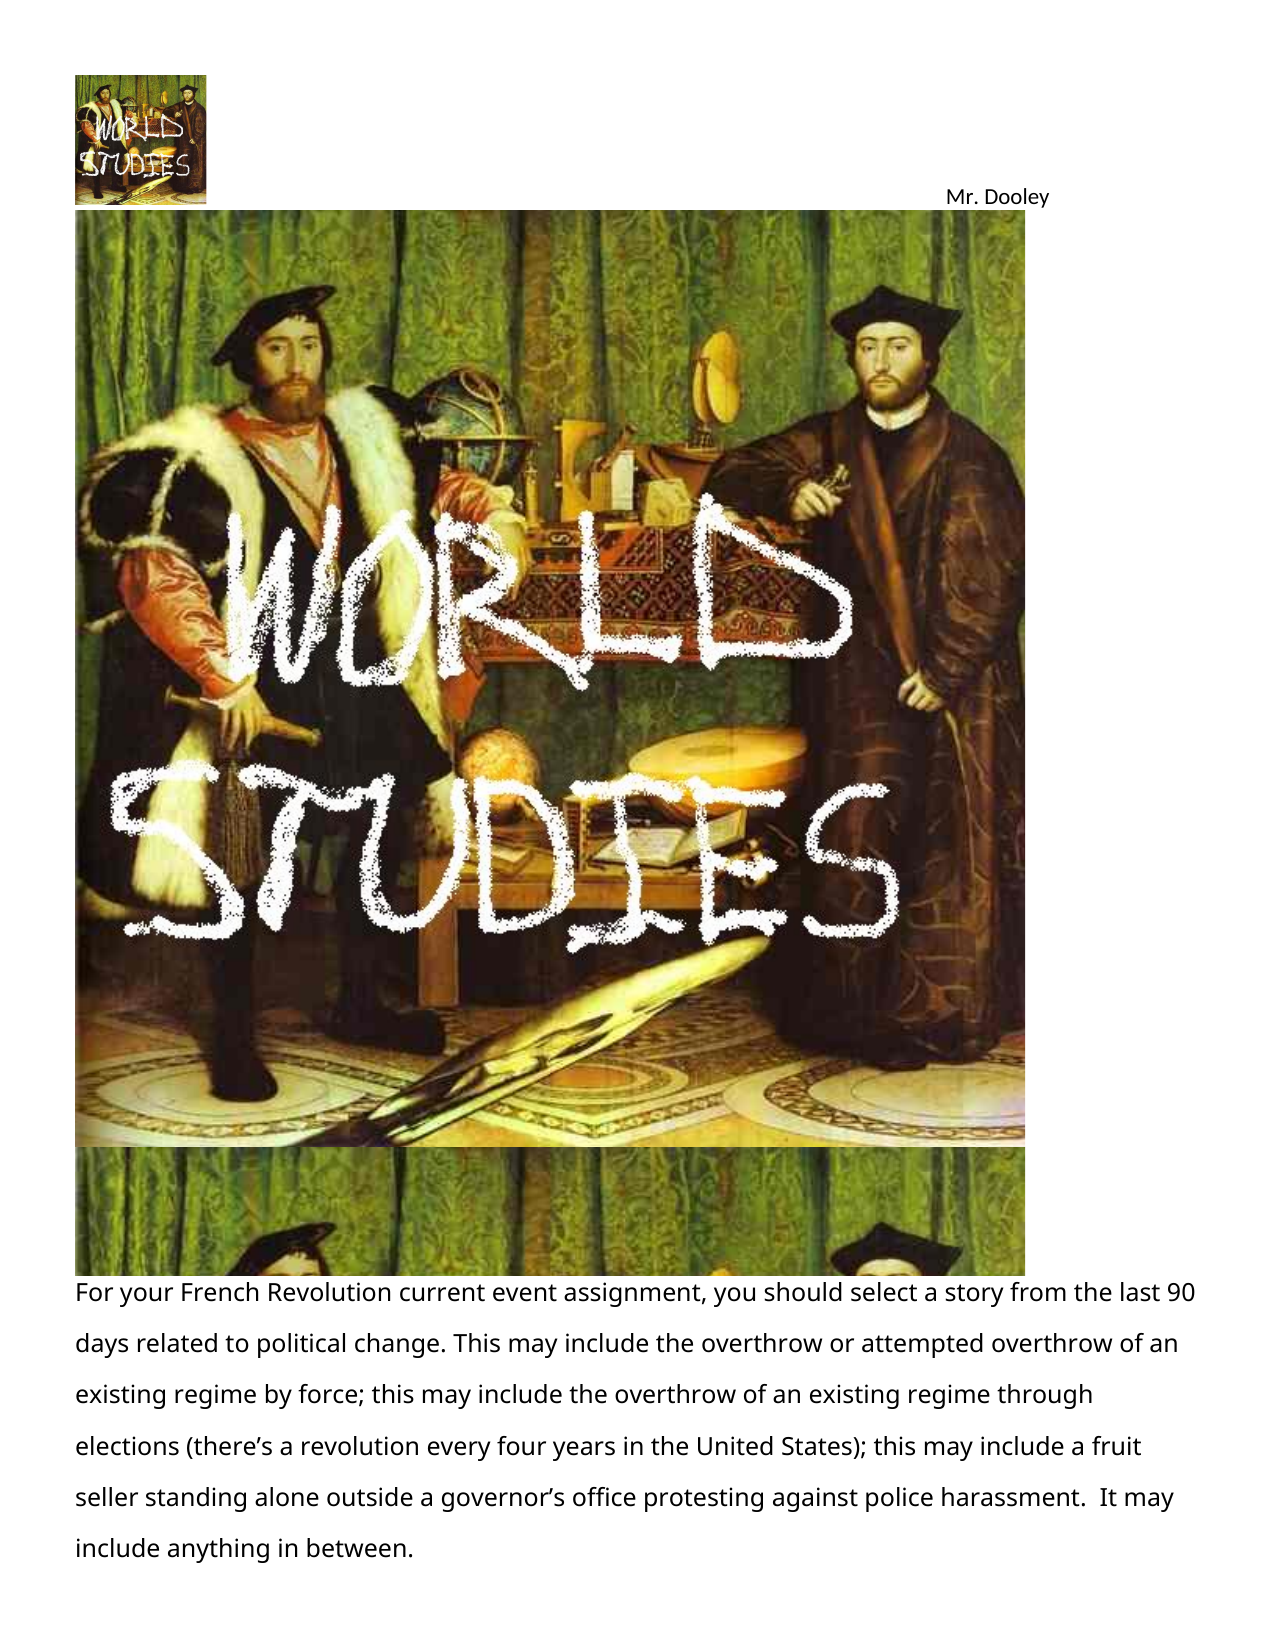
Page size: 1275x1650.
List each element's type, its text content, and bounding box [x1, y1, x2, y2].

picture [75, 210, 1025, 1276]
picture [75, 75, 207, 205]
text For your French Revolution current event assignment, you should select a story from the last 90 days related to political change. This may include the overthrow or attempted overthrow of an existing regime by force; this may include the overthrow of an existing regime through elections (there’s a revolution every four years in the United States); this may include a fruit seller standing alone outside a governor’s office protesting against police harassment. It may include anything in between. [75, 1275, 1200, 1564]
